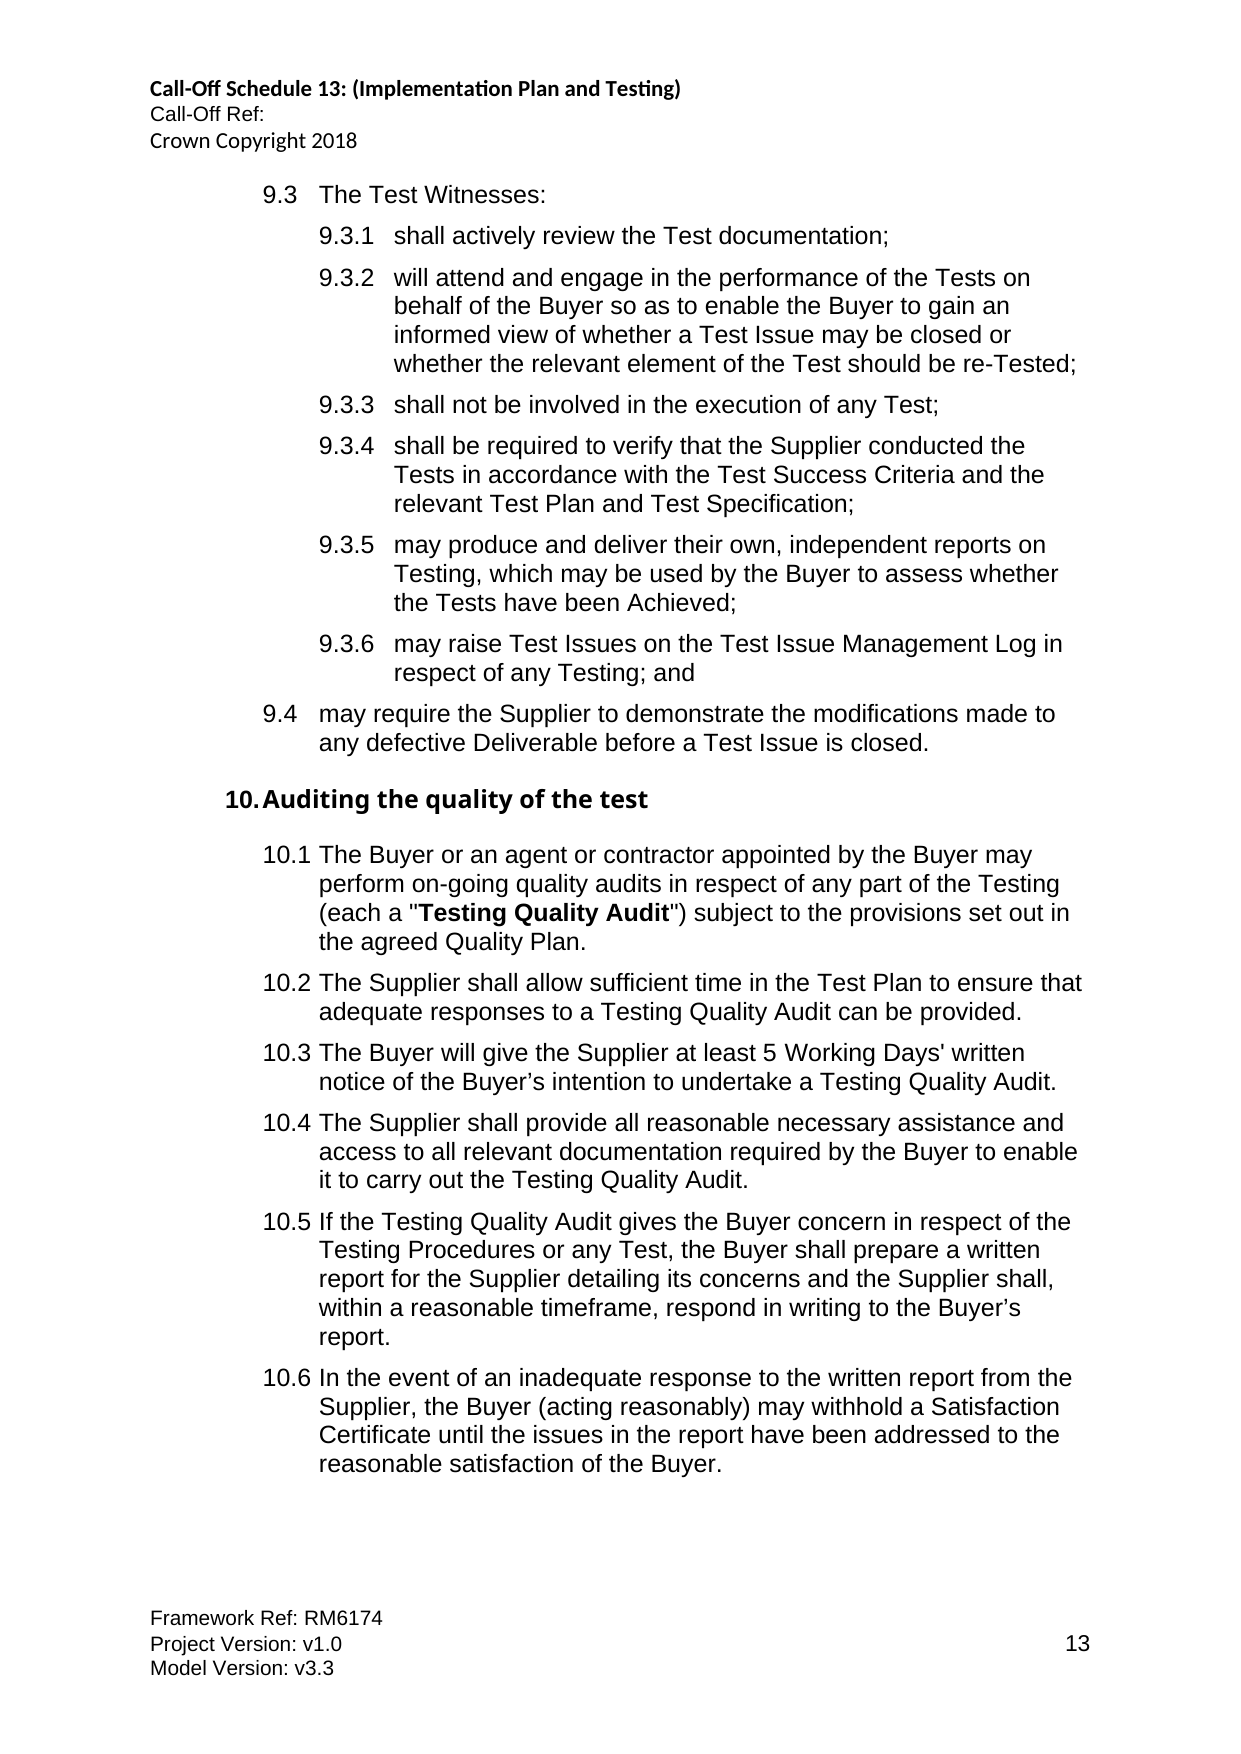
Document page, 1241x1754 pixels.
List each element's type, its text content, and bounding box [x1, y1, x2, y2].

list will attend and engage in the performance of the Tests on behalf of the Buyer so as to enable the Buyer to gain an informed view of whether a Test Issue may be closed or whether the relevant element of the Test should be re-Tested; [319, 263, 1090, 378]
list shall be required to verify that the Supplier conducted the Tests in accordance with the Test Success Criteria and the relevant Test Plan and Test Specification; [319, 431, 1090, 518]
list may raise Test Issues on the Test Issue Management Log in respect of any Testing; and [319, 629, 1090, 686]
list may require the Supplier to demonstrate the modifications made to any defective Deliverable before a Test Issue is closed. [262, 699, 1090, 756]
list The Supplier shall allow sufficient time in the Test Plan to ensure that adequate responses to a Testing Quality Audit can be provided. [262, 968, 1090, 1025]
list Auditing the quality of the test [225, 781, 1090, 815]
list The Buyer will give the Supplier at least 5 Working Days' written notice of the Buyer’s intention to undertake a Testing Quality Audit. [262, 1038, 1090, 1095]
list The Test Witnesses: [262, 180, 1090, 209]
list shall not be involved in the execution of any Test; [319, 390, 1090, 419]
list If the Testing Quality Audit gives the Buyer concern in respect of the Testing Procedures or any Test, the Buyer shall prepare a written report for the Supplier detailing its concerns and the Supplier shall, within a reasonable timeframe, respond in writing to the Buyer’s report. [262, 1207, 1090, 1350]
list The Buyer or an agent or contractor appointed by the Buyer may perform on-going quality audits in respect of any part of the Testing (each a "Testing Quality Audit") subject to the provisions set out in the agreed Quality Plan. [262, 840, 1090, 955]
list The Supplier shall provide all reasonable necessary assistance and access to all relevant documentation required by the Buyer to enable it to carry out the Testing Quality Audit. [262, 1108, 1090, 1194]
list may produce and deliver their own, independent reports on Testing, which may be used by the Buyer to assess whether the Tests have been Achieved; [319, 530, 1090, 616]
list In the event of an inadequate response to the written report from the Supplier, the Buyer (acting reasonably) may withhold a Satisfaction Certificate until the issues in the report have been addressed to the reasonable satisfaction of the Buyer. [262, 1363, 1090, 1478]
list shall actively review the Test documentation; [319, 221, 1090, 250]
